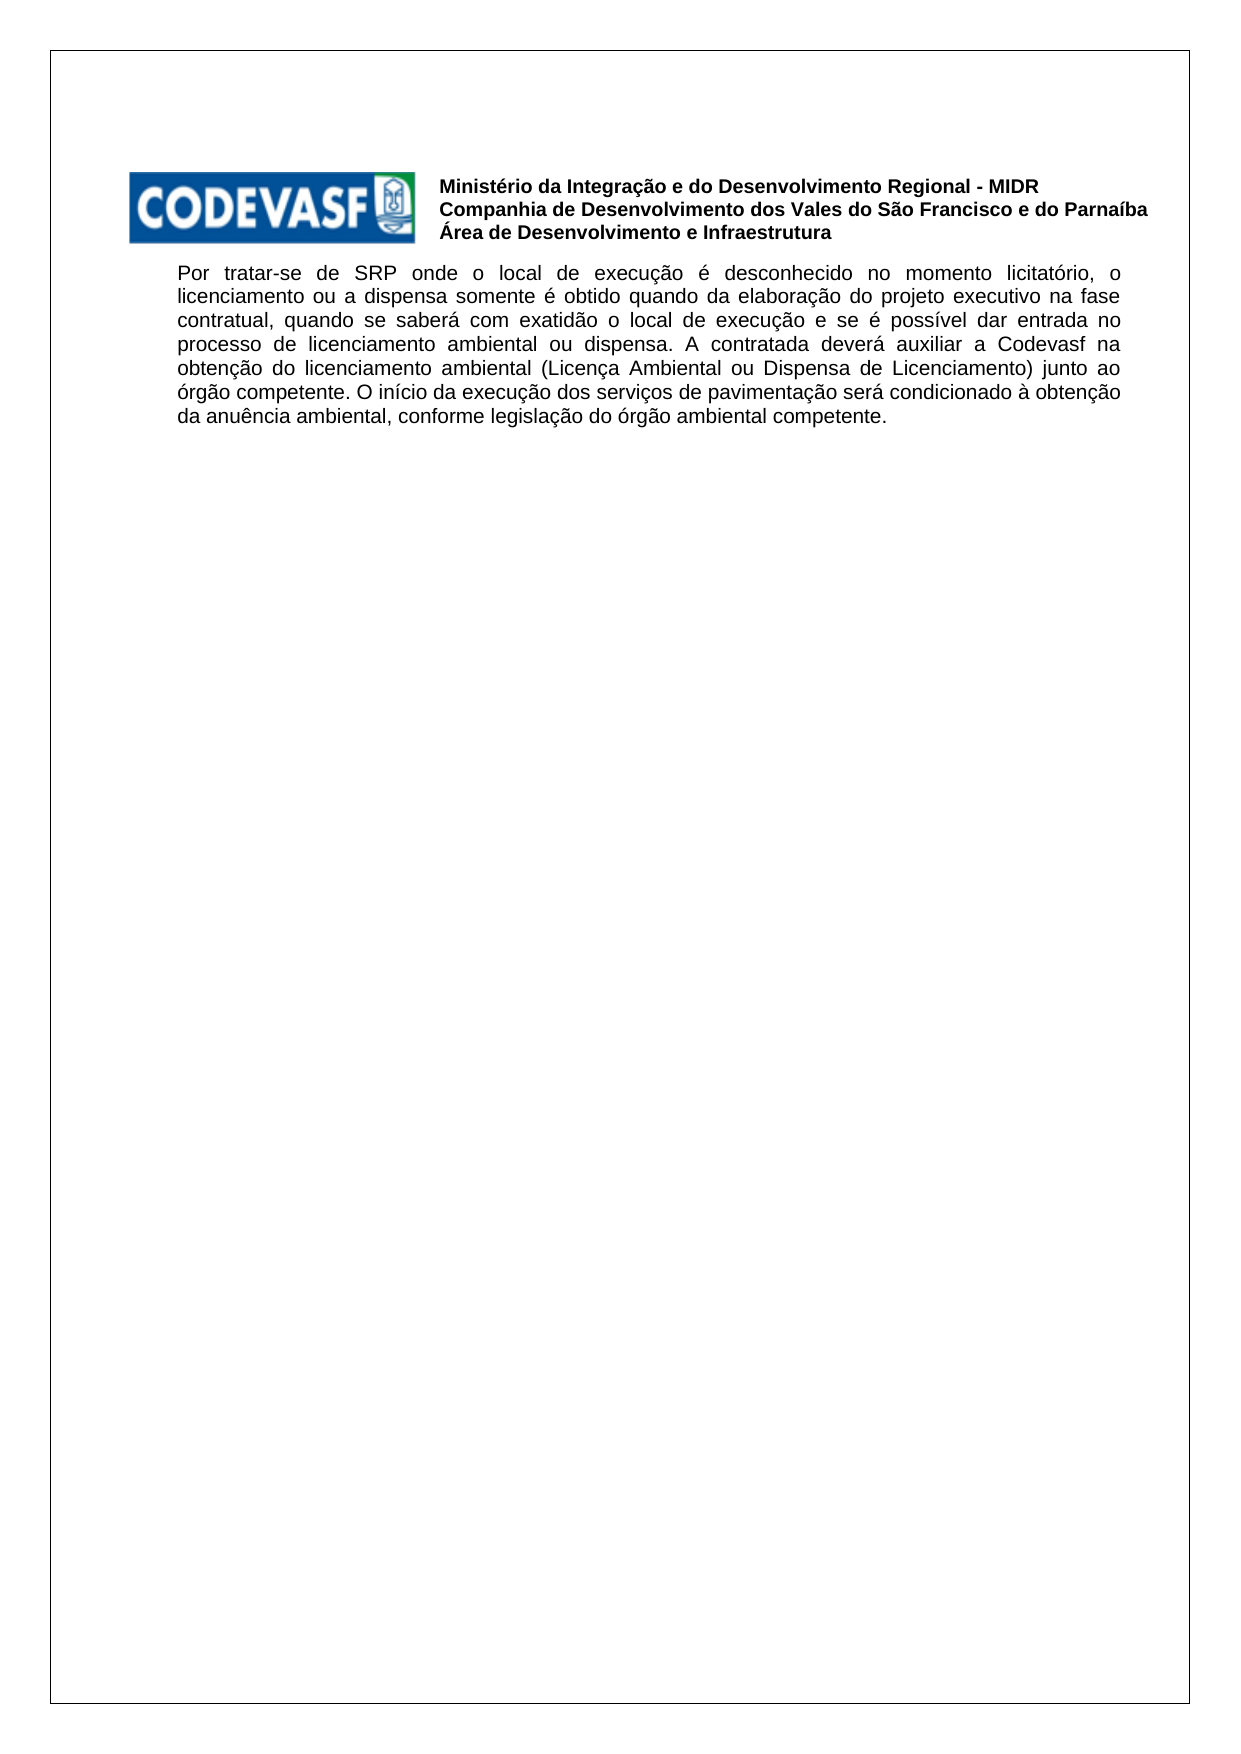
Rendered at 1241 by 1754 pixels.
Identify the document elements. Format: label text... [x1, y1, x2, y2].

text Por tratar-se de SRP onde o local de execução é desconhecido no momento licitatório, o licenciamento ou a dispensa somente é obtido quando da elaboração do projeto executivo na fase contratual, quando se saberá com exatidão o local de execução e se é possível dar entrada no processo de licenciamento ambiental ou dispensa. A contratada deverá auxiliar a Codevasf na obtenção do licenciamento ambiental (Licença Ambiental ou Dispensa de Licenciamento) junto ao órgão competente. O início da execução dos serviços de pavimentação será condicionado à obtenção da anuência ambiental, conforme legislação do órgão ambiental competente. [177, 260, 1122, 428]
picture [129, 172, 417, 246]
